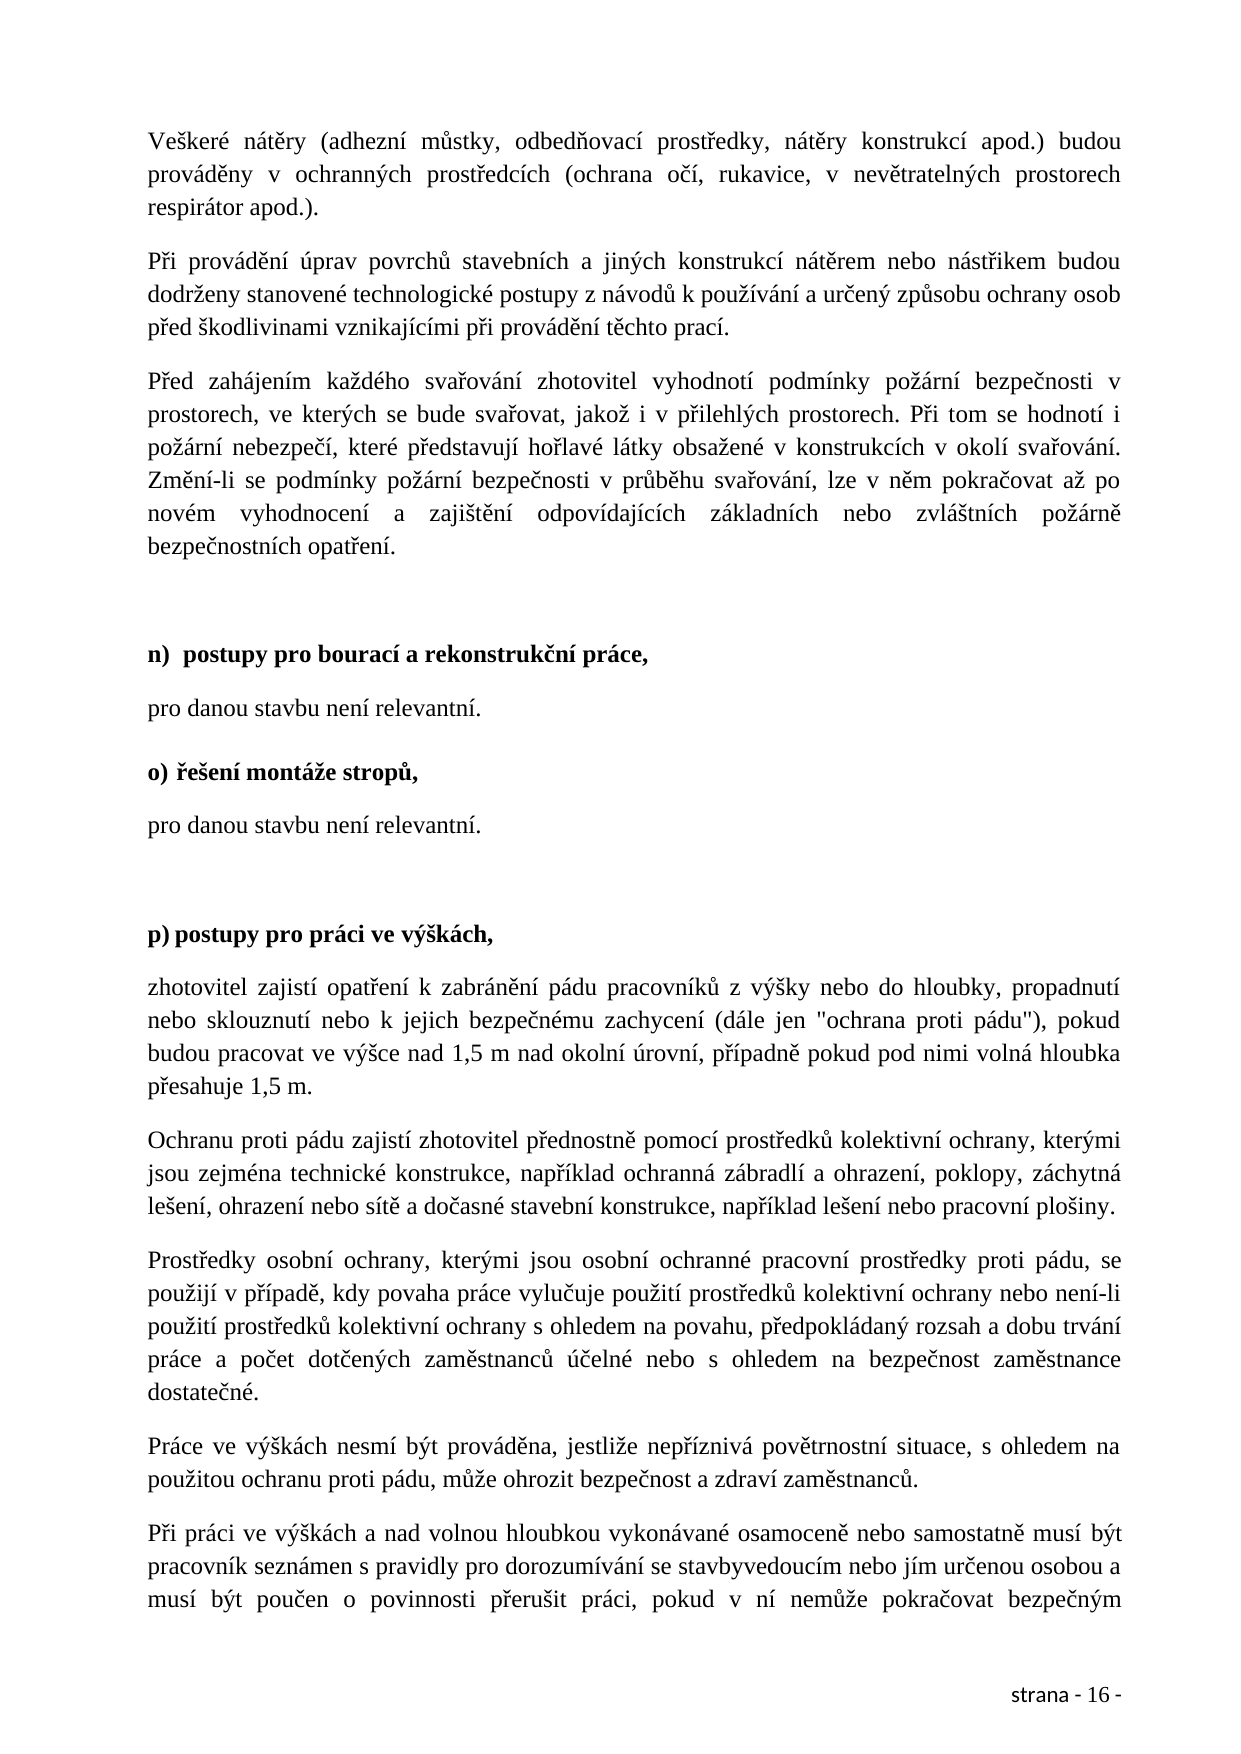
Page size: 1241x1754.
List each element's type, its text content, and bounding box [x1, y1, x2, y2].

subtitle postupy pro bourací a rekonstrukční práce, [147, 639, 1151, 668]
text Před zahájením každého svařování zhotovitel vyhodnotí podmínky požární bezpečnosti v prostorech, ve kterých se bude svařovat, jakož i v přilehlých prostorech. Při tom se hodnotí i požární nebezpečí, které představují hořlavé látky obsažené v konstrukcích v okolí svařování. Změní-li se podmínky požární bezpečnosti v průběhu svařování, lze v něm pokračovat až po novém vyhodnocení a zajištění odpovídajících základních nebo zvláštních požárně bezpečnostních opatření. [147, 366, 1122, 560]
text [147, 1518, 1122, 1613]
subtitle postupy pro práci ve výškách, [147, 919, 1151, 948]
text Při provádění úprav povrchů stavebních a jiných konstrukcí nátěrem nebo nástřikem budou dodrženy stanovené technologické postupy z návodů k používání a určený způsobu ochrany osob před škodlivinami vznikajícími při provádění těchto prací. [147, 246, 1122, 341]
text pro danou stavbu není relevantní. [147, 693, 1151, 722]
subtitle řešení montáže stropů, [147, 757, 1151, 786]
text zhotovitel zajistí opatření k zabránění pádu pracovníků z výšky nebo do hloubky, propadnutí nebo sklouznutí nebo k jejich bezpečnému zachycení (dále jen "ochrana proti pádu"), pokud budou pracovat ve výšce nad 1,5 m nad okolní úrovní, případně pokud pod nimi volná hloubka přesahuje 1,5 m. [147, 972, 1122, 1100]
text Práce ve výškách nesmí být prováděna, jestliže nepříznivá povětrnostní situace, s ohledem na použitou ochranu proti pádu, může ohrozit bezpečnost a zdraví zaměstnanců. [147, 1431, 1121, 1493]
text pro danou stavbu není relevantní. [147, 810, 1151, 839]
text Ochranu proti pádu zajistí zhotovitel přednostně pomocí prostředků kolektivní ochrany, kterými jsou zejména technické konstrukce, například ochranná zábradlí a ohrazení, poklopy, záchytná lešení, ohrazení nebo sítě a dočasné stavební konstrukce, například lešení nebo pracovní plošiny. [147, 1125, 1122, 1220]
text Prostředky osobní ochrany, kterými jsou osobní ochranné pracovní prostředky proti pádu, se použijí v případě, kdy povaha práce vylučuje použití prostředků kolektivní ochrany nebo není-li použití prostředků kolektivní ochrany s ohledem na povahu, předpokládaný rozsah a dobu trvání práce a počet dotčených zaměstnanců účelné nebo s ohledem na bezpečnost zaměstnance dostatečné. [147, 1245, 1122, 1406]
text Veškeré nátěry (adhezní můstky, odbedňovací prostředky, nátěry konstrukcí apod.) budou prováděny v ochranných prostředcích (ochrana očí, rukavice, v nevětratelných prostorech respirátor apod.). [147, 126, 1122, 221]
